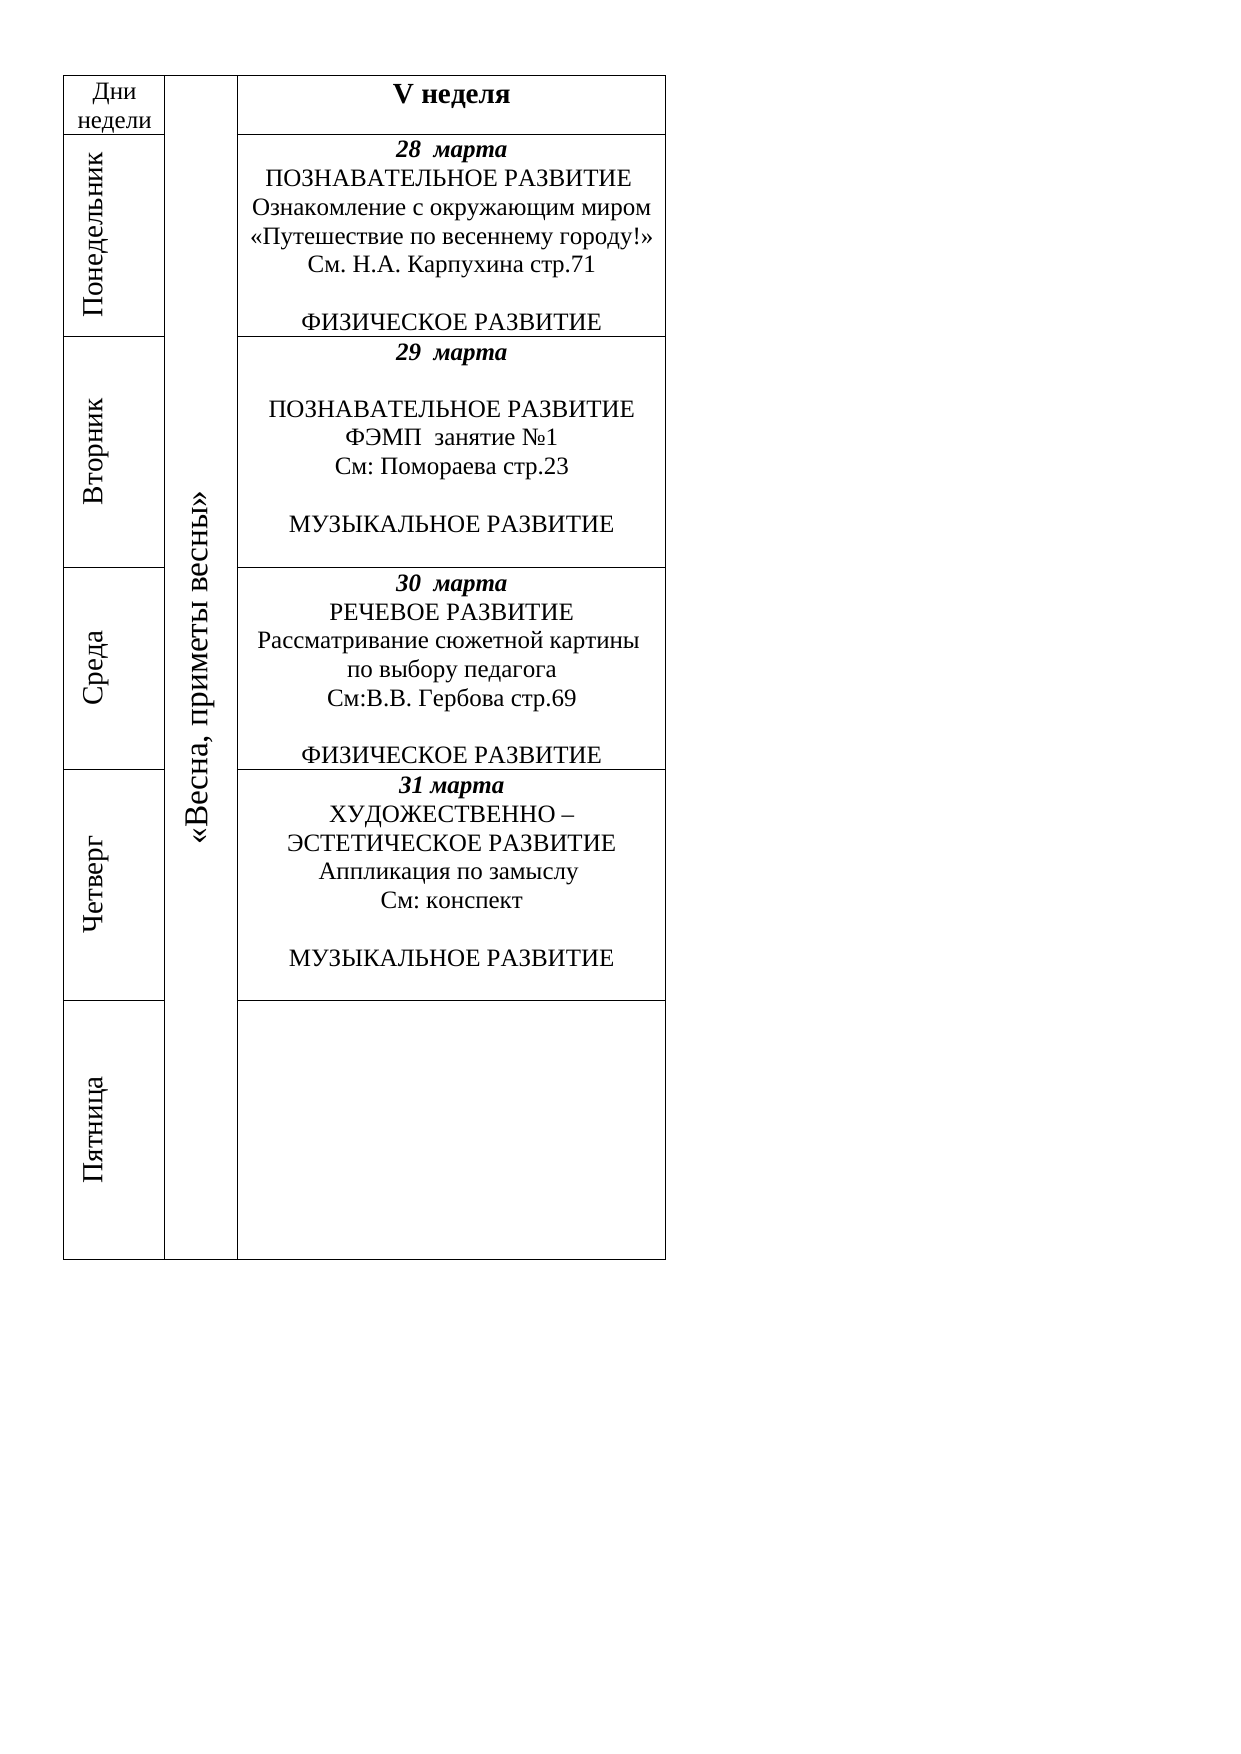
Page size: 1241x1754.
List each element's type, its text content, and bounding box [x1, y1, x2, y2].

table_header V неделя [238, 76, 665, 133]
table_cell [238, 1001, 665, 1259]
table_header «Весна, приметы весны» [165, 76, 237, 1259]
table_cell Среда [64, 568, 164, 769]
table_cell 29 марта ПОЗНАВАТЕЛЬНОЕ РАЗВИТИЕ ФЭМП занятие №1 См: Помораева стр.23 МУЗЫКАЛЬНОЕ РАЗВИТИЕ [238, 337, 665, 567]
table_cell 30 марта РЕЧЕВОЕ РАЗВИТИЕ Рассматривание сюжетной картины по выбору педагога См:В.В. Гербова стр.69 ФИЗИЧЕСКОЕ РАЗВИТИЕ [238, 568, 665, 769]
table_cell Пятница [64, 1001, 164, 1259]
table_cell 28 марта ПОЗНАВАТЕЛЬНОЕ РАЗВИТИЕ Ознакомление с окружающим миром «Путешествие по весеннему городу!» См. Н.А. Карпухина стр.71 ФИЗИЧЕСКОЕ РАЗВИТИЕ [238, 135, 665, 336]
table_cell 31 марта ХУДОЖЕСТВЕННО – ЭСТЕТИЧЕСКОЕ РАЗВИТИЕ Аппликация по замыслу См: конспект МУЗЫКАЛЬНОЕ РАЗВИТИЕ [238, 770, 665, 999]
table_cell Понедельник [64, 135, 164, 336]
table_cell Вторник [64, 337, 164, 567]
table_header Дни недели [64, 76, 164, 133]
table_cell Четверг [64, 770, 164, 999]
